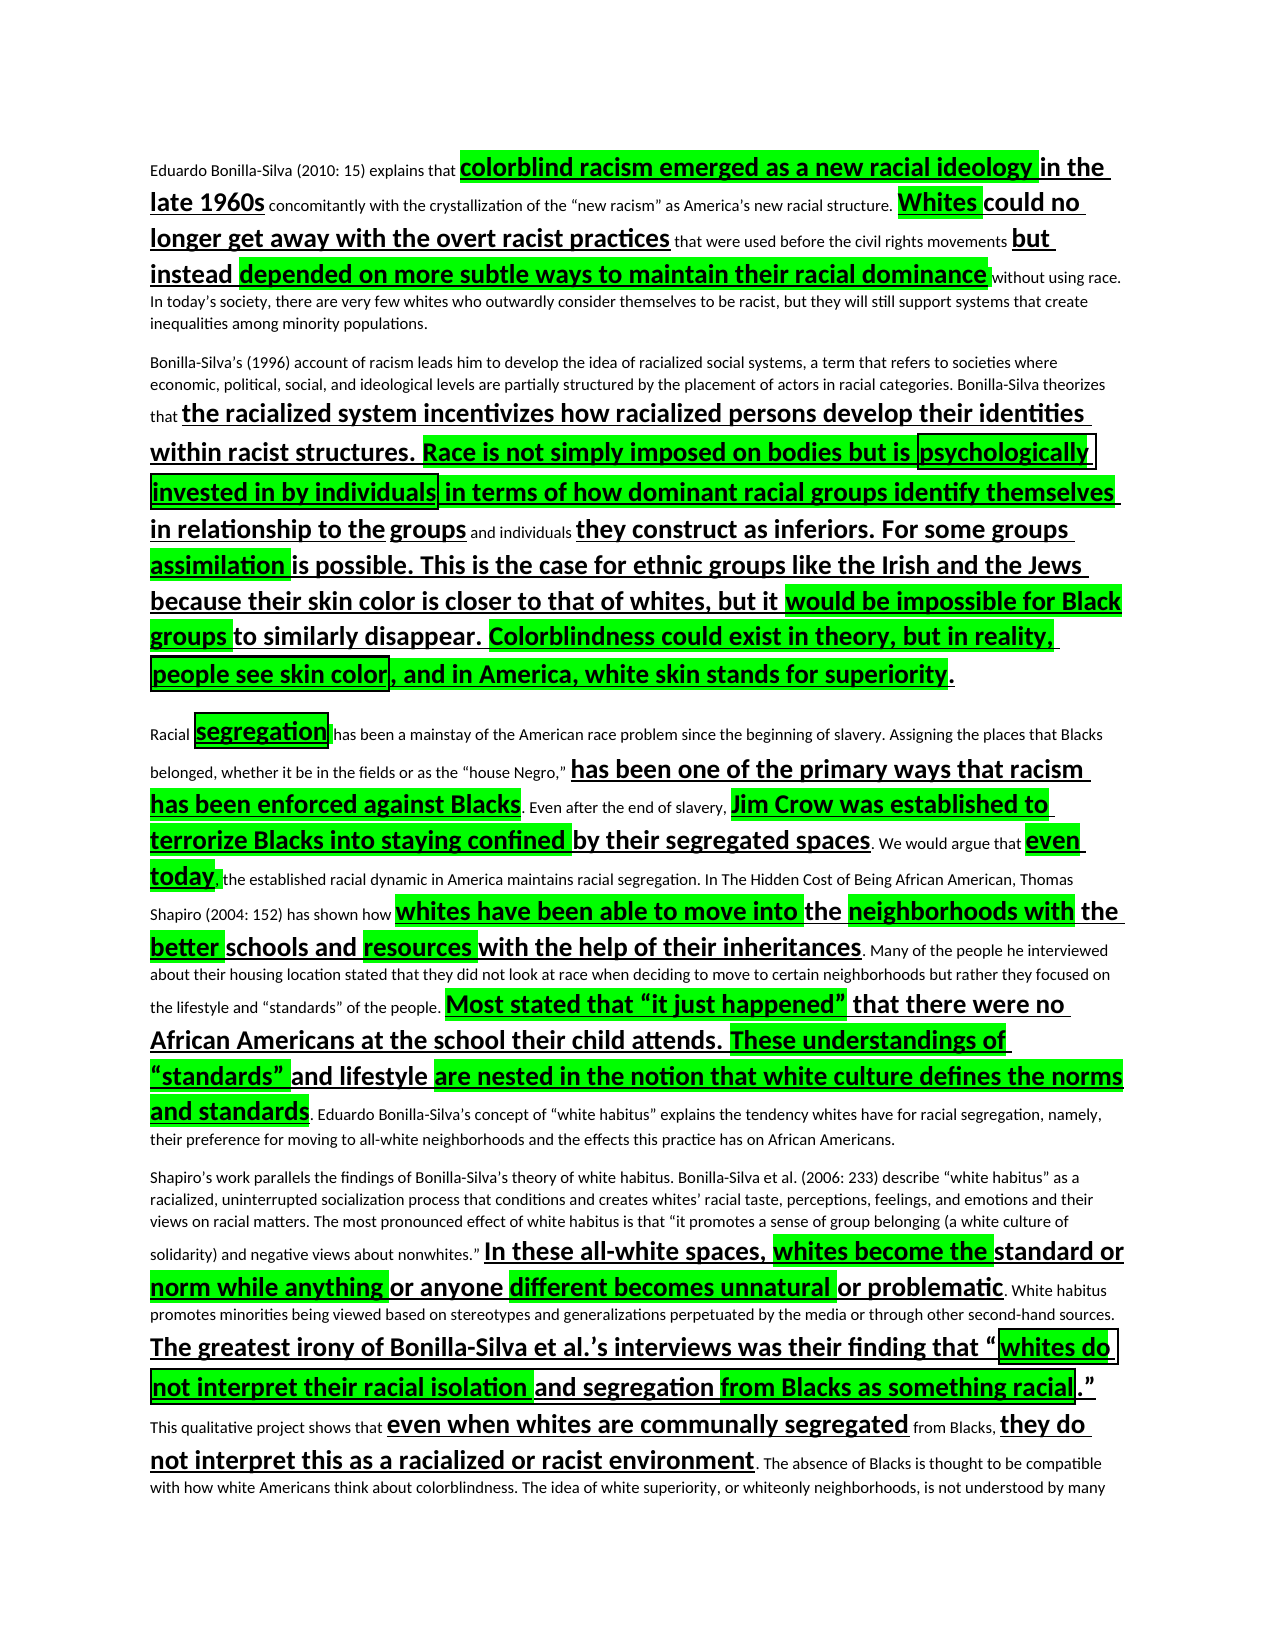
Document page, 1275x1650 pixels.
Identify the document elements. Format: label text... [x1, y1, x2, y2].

text Bonilla-Silva’s (1996) account of racism leads him to develop the idea of racialized social systems, a term that refers to societies where economic, political, social, and ideological levels are partially structured by the placement of actors in racial categories. Bonilla-Silva theorizes that the racialized system incentivizes how racialized persons develop their identities within racist structures. Race is not simply imposed on bodies but is psychologically invested in by individuals in terms of how dominant racial groups identify themselves in relationship to the groups and individuals they construct as inferiors. For some groups assimilation is possible. This is the case for ethnic groups like the Irish and the Jews because their skin color is closer to that of whites, but it would be impossible for Black groups to similarly disappear. Colorblindness could exist in theory, but in reality, people see skin color, and in America, white skin stands for superiority. [150, 352, 1125, 692]
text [150, 1167, 1125, 1498]
text Eduardo Bonilla-Silva (2010: 15) explains that colorblind racism emerged as a new racial ideology in the late 1960s concomitantly with the crystallization of the “new racism” as America’s new racial structure. Whites could no longer get away with the overt racist practices that were used before the civil rights movements but instead depended on more subtle ways to maintain their racial dominance without using race. In today’s society, there are very few whites who outwardly consider themselves to be racist, but they will still support systems that create inequalities among minority populations. [150, 150, 1125, 334]
text Racial segregation has been a mainstay of the American race problem since the beginning of slavery. Assigning the places that Blacks belonged, whether it be in the fields or as the “house Negro,” has been one of the primary ways that racism has been enforced against Blacks. Even after the end of slavery, Jim Crow was established to terrorize Blacks into staying confined by their segregated spaces. We would argue that even today, the established racial dynamic in America maintains racial segregation. In The Hidden Cost of Being African American, Thomas Shapiro (2004: 152) has shown how whites have been able to move into the neighborhoods with the better schools and resources with the help of their inheritances. Many of the people he interviewed about their housing location stated that they did not look at race when deciding to move to certain neighborhoods but rather they focused on the lifestyle and “standards” of the people. Most stated that “it just happened” that there were no African Americans at the school their child attends. These understandings of “standards” and lifestyle are nested in the notion that white culture defines the norms and standards. Eduardo Bonilla-Silva’s concept of “white habitus” explains the tendency whites have for racial segregation, namely, their preference for moving to all-white neighborhoods and the effects this practice has on African Americans. [150, 712, 1125, 1149]
